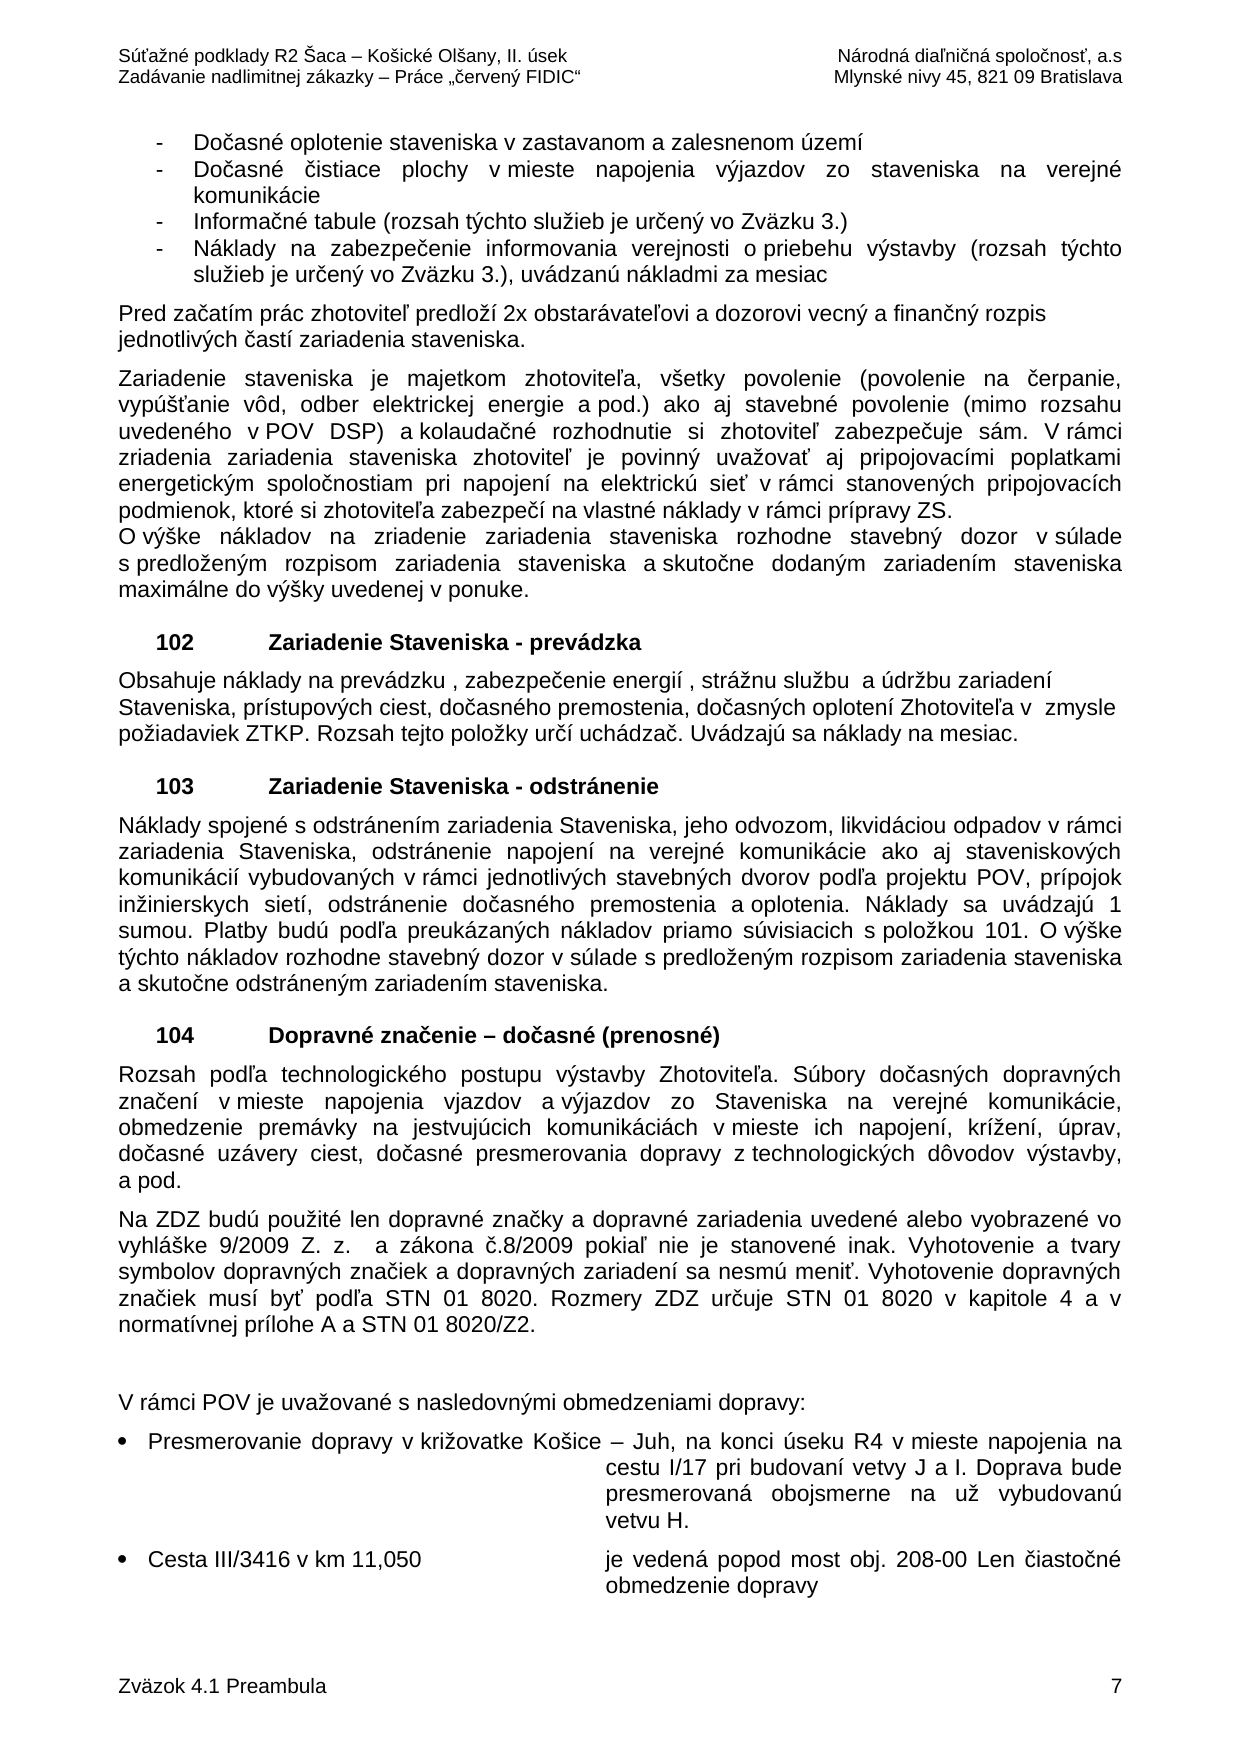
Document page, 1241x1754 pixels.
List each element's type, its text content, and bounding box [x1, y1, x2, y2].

text Náklady spojené s odstránením zariadenia Staveniska, jeho odvozom, likvidáciou odpadov v rámci zariadenia Staveniska, odstránenie napojení na verejné komunikácie ako aj staveniskových komunikácií vybudovaných v rámci jednotlivých stavebných dvorov podľa projektu POV, prípojok inžinierskych sietí, odstránenie dočasného premostenia a oplotenia. Náklady sa uvádzajú 1 sumou. Platby budú podľa preukázaných nákladov priamo súvisiacich s položkou 101. O výške týchto nákladov rozhodne stavebný dozor v súlade s predloženým rozpisom zariadenia staveniska a skutočne odstráneným zariadením staveniska. [118, 812, 1122, 996]
list 102 Zariadenie Staveniska - prevádzka [156, 628, 1122, 655]
text Pred začatím prác zhotoviteľ predloží 2x obstarávateľovi a dozorovi vecný a finančný rozpis jednotlivých častí zariadenia staveniska. [118, 300, 1122, 352]
list Dočasné oplotenie staveniska v zastavanom a zalesnenom území [156, 129, 1122, 156]
text Obsahuje náklady na prevádzku , zabezpečenie energií , strážnu službu a údržbu zariadení Staveniska, prístupových ciest, dočasného premostenia, dočasných oplotení Zhotoviteľa v zmysle požiadaviek ZTKP. Rozsah tejto položky určí uchádzač. Uvádzajú sa náklady na mesiac. [118, 667, 1122, 746]
text Rozsah podľa technologického postupu výstavby Zhotoviteľa. Súbory dočasných dopravných značení v mieste napojenia vjazdov a výjazdov zo Staveniska na verejné komunikácie, obmedzenie premávky na jestvujúcich komunikáciách v mieste ich napojení, krížení, úprav, dočasné uzávery ciest, dočasné presmerovania dopravy z technologických dôvodov výstavby, a pod. [118, 1061, 1122, 1193]
text Na ZDZ budú použité len dopravné značky a dopravné zariadenia uvedené alebo vyobrazené vo vyhláške 9/2009 Z. z. a zákona č.8/2009 pokiaľ nie je stanovené inak. Vyhotovenie a tvary symbolov dopravných značiek a dopravných zariadení sa nesmú meniť. Vyhotovenie dopravných značiek musí byť podľa STN 01 8020. Rozmery ZDZ určuje STN 01 8020 v kapitole 4 a v normatívnej prílohe A a STN 01 8020/Z2. [118, 1206, 1122, 1337]
list Dočasné čistiace plochy v mieste napojenia výjazdov zo staveniska na verejné komunikácie [156, 156, 1122, 208]
text V rámci POV je uvažované s nasledovnými obmedzeniami dopravy: [118, 1389, 1122, 1415]
list 104 Dopravné značenie – dočasné (prenosné) [156, 1022, 1122, 1049]
text O výške nákladov na zriadenie zariadenia staveniska rozhodne stavebný dozor v súlade s predloženým rozpisom zariadenia staveniska a skutočne dodaným zariadením staveniska maximálne do výšky uvedenej v ponuke. [118, 523, 1122, 602]
list 103 Zariadenie Staveniska - odstránenie [156, 773, 1122, 799]
list Informačné tabule (rozsah týchto služieb je určený vo Zväzku 3.) [156, 208, 1122, 234]
list Cesta III/3416 v km 11,050 je vedená popod most obj. 208-00 Len čiastočné obmedzenie dopravy [118, 1546, 1122, 1598]
text Zariadenie staveniska je majetkom zhotoviteľa, všetky povolenie (povolenie na čerpanie, vypúšťanie vôd, odber elektrickej energie a pod.) ako aj stavebné povolenie (mimo rozsahu uvedeného v POV DSP) a kolaudačné rozhodnutie si zhotoviteľ zabezpečuje sám. V rámci zriadenia zariadenia staveniska zhotoviteľ je povinný uvažovať aj pripojovacími poplatkami energetickým spoločnostiam pri napojení na elektrickú sieť v rámci stanovených pripojovacích podmienok, ktoré si zhotoviteľa zabezpečí na vlastné náklady v rámci prípravy ZS. [118, 365, 1122, 523]
list Náklady na zabezpečenie informovania verejnosti o priebehu výstavby (rozsah týchto služieb je určený vo Zväzku 3.), uvádzanú nákladmi za mesiac [156, 234, 1122, 287]
list Presmerovanie dopravy v križovatke Košice – Juh, na konci úseku R4 v mieste napojenia na cestu I/17 pri budovaní vetvy J a I. Doprava bude presmerovaná obojsmerne na už vybudovanú vetvu H. [118, 1428, 1122, 1533]
